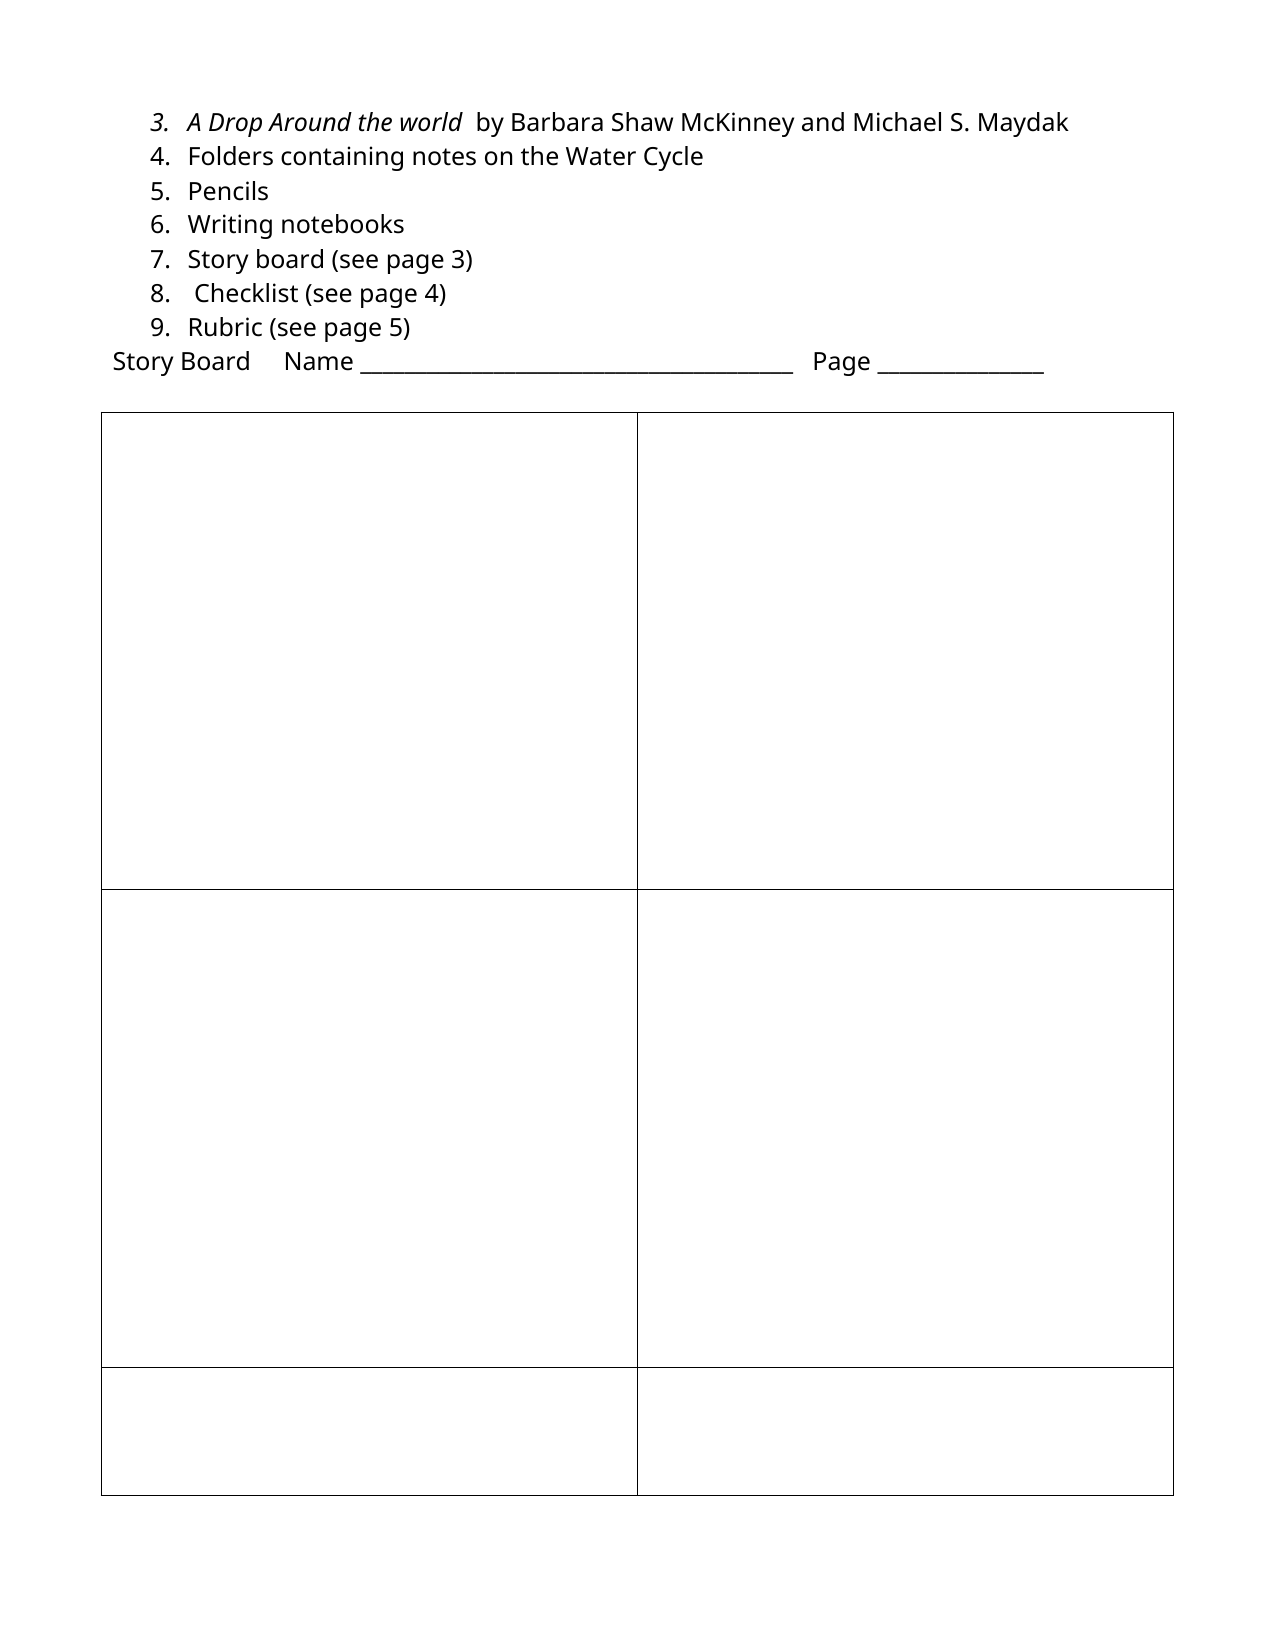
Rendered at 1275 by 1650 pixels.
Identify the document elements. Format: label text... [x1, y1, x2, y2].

table_header [638, 413, 1173, 889]
list Story board (see page 3) [150, 241, 1162, 275]
text Story Board Name _______________________________________ Page _______________ [112, 343, 1162, 377]
table_cell [638, 890, 1173, 1367]
list Writing notebooks [150, 207, 1162, 241]
list Folders containing notes on the Water Cycle [150, 139, 1162, 173]
table_cell [638, 1368, 1173, 1494]
list Rubric (see page 5) [150, 309, 1162, 343]
table_header [102, 413, 637, 889]
table_cell [102, 1368, 637, 1494]
list A Drop Around the world by Barbara Shaw McKinney and Michael S. Maydak [150, 105, 1162, 139]
list Pencils [150, 173, 1162, 207]
table_cell [102, 890, 637, 1367]
list Checklist (see page 4) [150, 275, 1162, 309]
